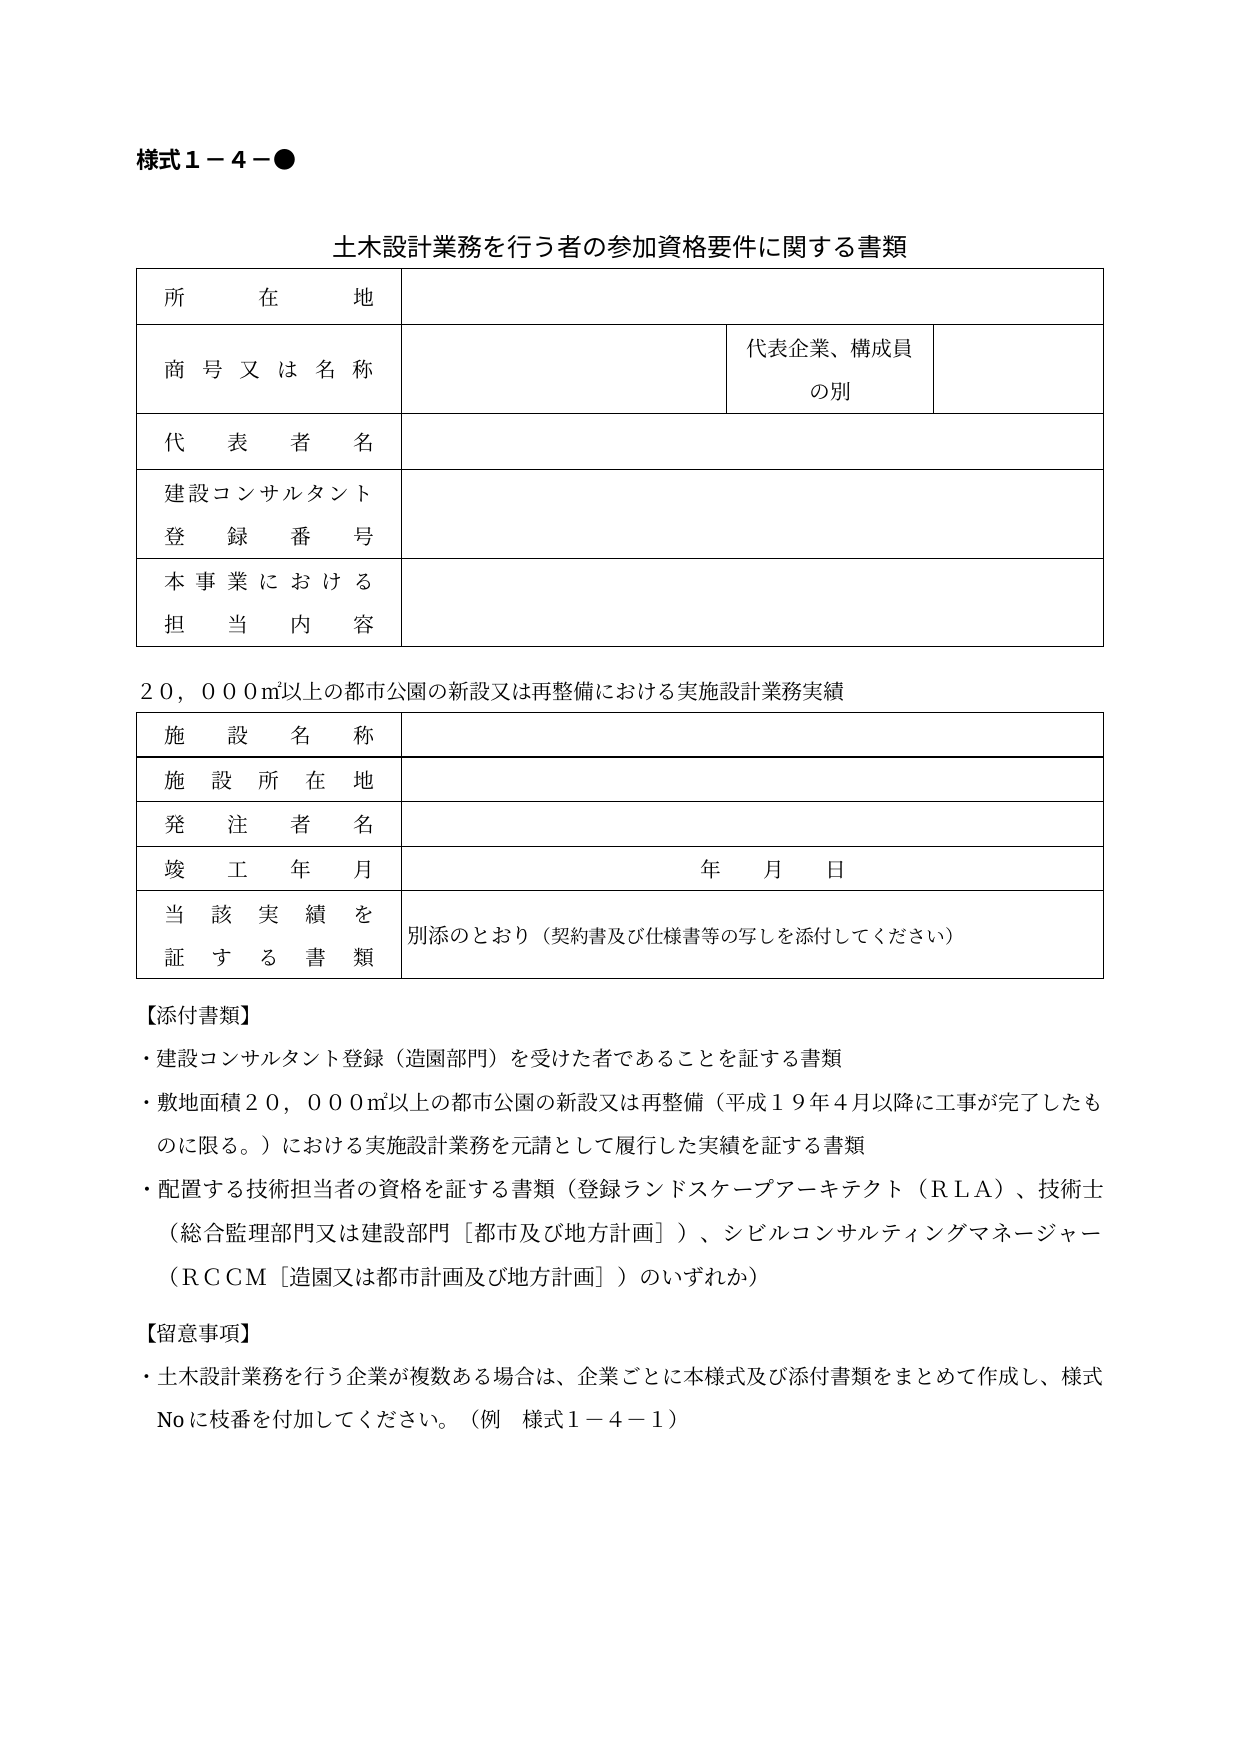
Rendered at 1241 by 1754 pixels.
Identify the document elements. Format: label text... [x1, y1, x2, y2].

table_cell 代表企業、構成員 の別 [727, 325, 933, 412]
table_header 施設名称 [137, 713, 401, 756]
subtitle 様式１－４－● [136, 137, 1104, 180]
text ・配置する技術担当者の資格を証する書類（登録ランドスケープアーキテクト（ＲＬＡ）、技術士（総合監理部門又は建設部門［都市及び地方計画］）、シビルコンサルティングマネージャー（ＲＣＣＭ［造園又は都市計画及び地方計画］）のいずれか） [136, 1167, 1104, 1297]
table_cell [402, 414, 1103, 469]
table_header [402, 713, 1103, 756]
text ２０，０００㎡以上の都市公園の新設又は再整備における実施設計業務実績 [136, 668, 1104, 712]
table_cell [402, 802, 1103, 846]
table_cell [402, 325, 726, 412]
text ・敷地面積２０，０００㎡以上の都市公園の新設又は再整備（平成１９年４月以降に工事が完了したものに限る。）における実施設計業務を元請として履行した実績を証する書類 [136, 1079, 1104, 1167]
text 【添付書類】 [136, 992, 1104, 1036]
table_cell 発注者名 [137, 802, 401, 846]
table_cell 当該実績を 証する書類 [137, 891, 401, 978]
table_cell 商号又は名称 [137, 325, 401, 412]
table_cell [402, 470, 1103, 557]
text ・土木設計業務を行う企業が複数ある場合は、企業ごとに本様式及び添付書類をまとめて作成し、様式Noに枝番を付加してください。（例 様式１－４－１） [136, 1354, 1104, 1441]
table_header [402, 269, 1103, 324]
table_cell [402, 559, 1103, 646]
table_cell 竣工年月 [137, 847, 401, 890]
text ・建設コンサルタント登録（造園部門）を受けた者であることを証する書類 [136, 1036, 1104, 1079]
table_cell 建設コンサルタント 登録番号 [137, 470, 401, 557]
table_cell 施設所在地 [137, 758, 401, 801]
table_cell 年 月 日 [402, 847, 1103, 890]
table_cell 本事業における 担当内容 [137, 559, 401, 646]
table_cell [402, 758, 1103, 801]
table_header 所在地 [137, 269, 401, 324]
table_cell 別添のとおり（契約書及び仕様書等の写しを添付してください） [402, 891, 1103, 978]
table_cell [934, 325, 1103, 412]
text 【留意事項】 [136, 1310, 1104, 1354]
table_cell 代表者名 [137, 414, 401, 469]
text 土木設計業務を行う者の参加資格要件に関する書類 [136, 224, 1104, 267]
